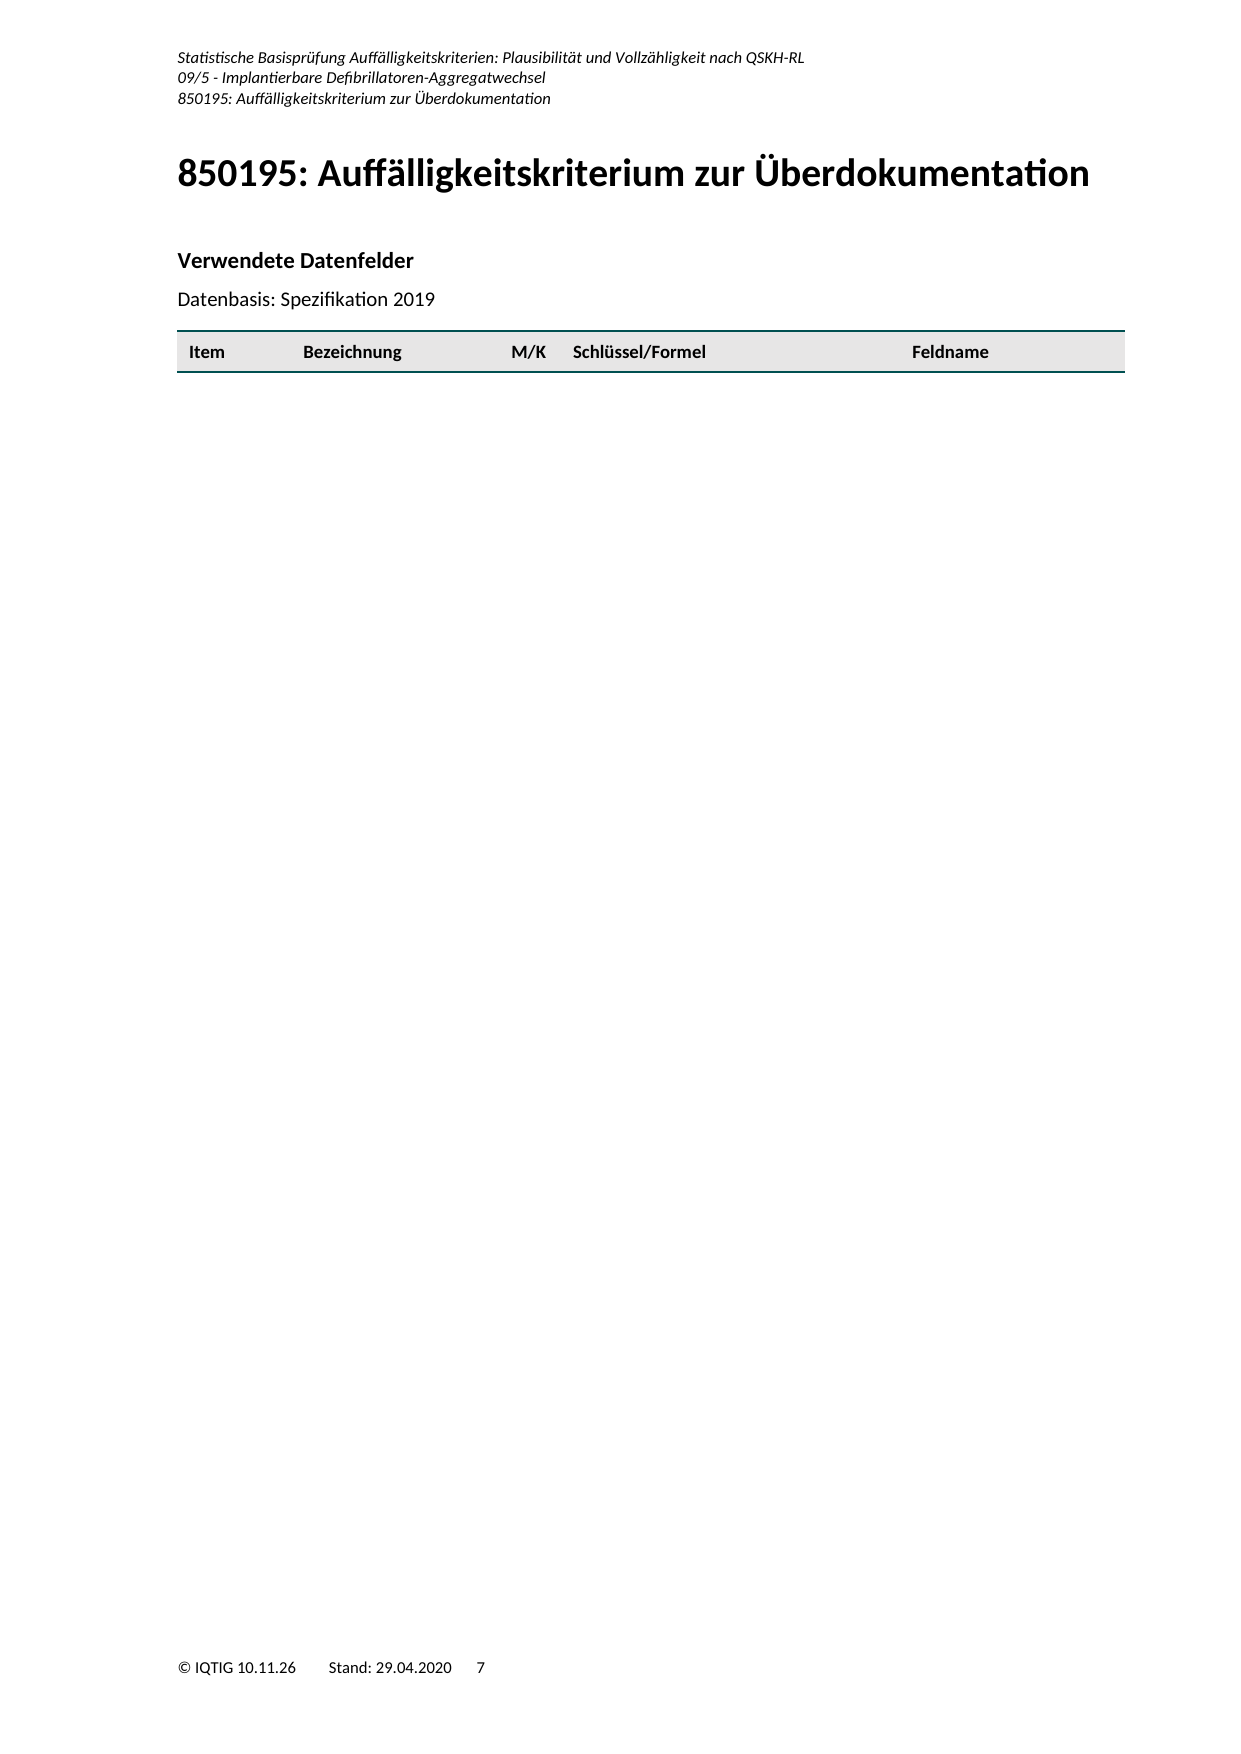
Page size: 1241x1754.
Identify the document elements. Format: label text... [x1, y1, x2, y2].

table_header Schlüssel/Formel [561, 332, 901, 371]
table_header Feldname [901, 332, 1125, 371]
table_header Item [177, 332, 291, 371]
text 850195: Auffälligkeitskriterium zur Überdokumentation [177, 148, 1122, 196]
text Datenbasis: Spezifikation 2019 [177, 287, 1122, 312]
text Verwendete Datenfelder [177, 246, 1122, 274]
table_header Bezeichnung [291, 332, 499, 371]
table_header M/K [499, 332, 561, 371]
